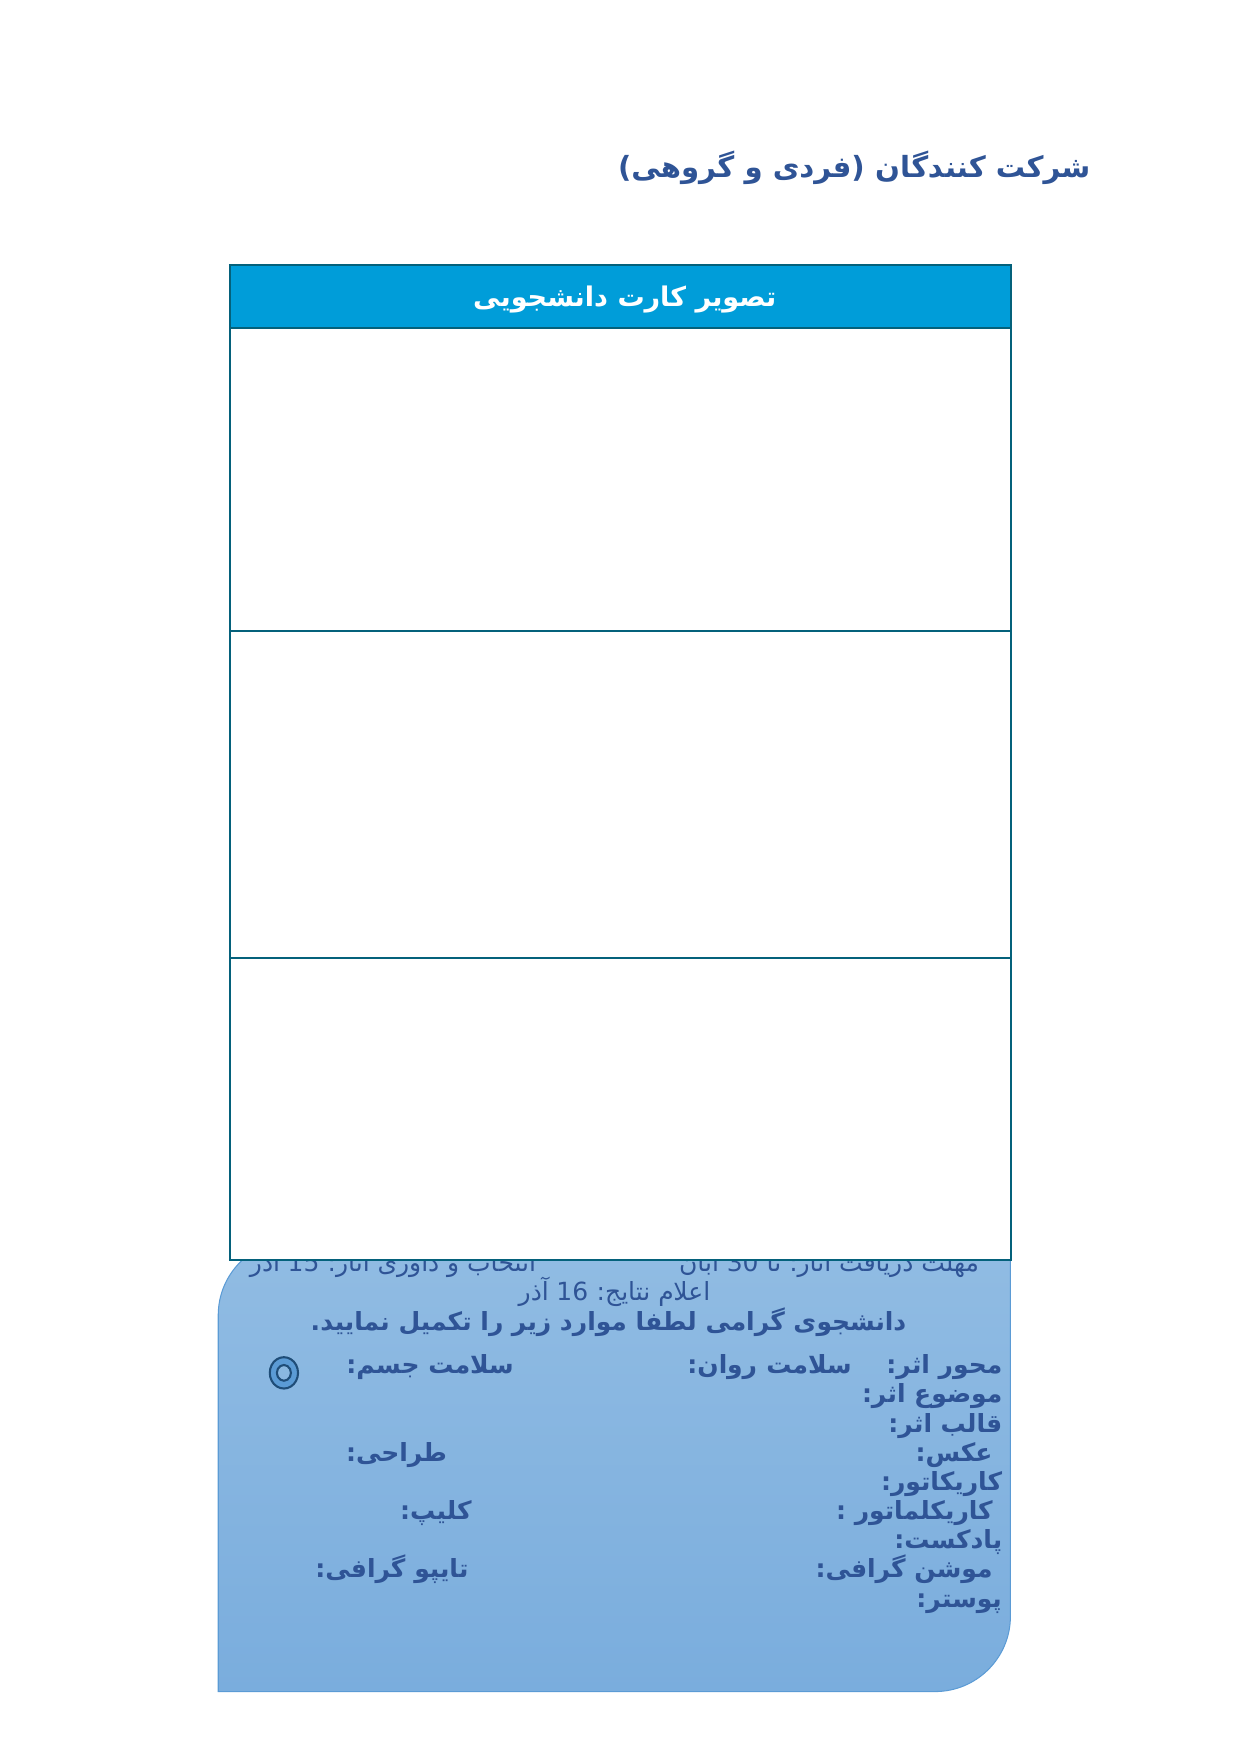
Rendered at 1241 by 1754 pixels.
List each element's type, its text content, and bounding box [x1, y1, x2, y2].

table_header تصویر کارت دانشجویی [231, 266, 1010, 327]
table_cell [231, 329, 1010, 630]
table_cell [231, 632, 1010, 957]
table_cell [231, 959, 1010, 1259]
text شرﻛﺖ ﻛﻨﻨﺪﮔﺎن (فردی و گروهی) [135, 150, 1090, 184]
